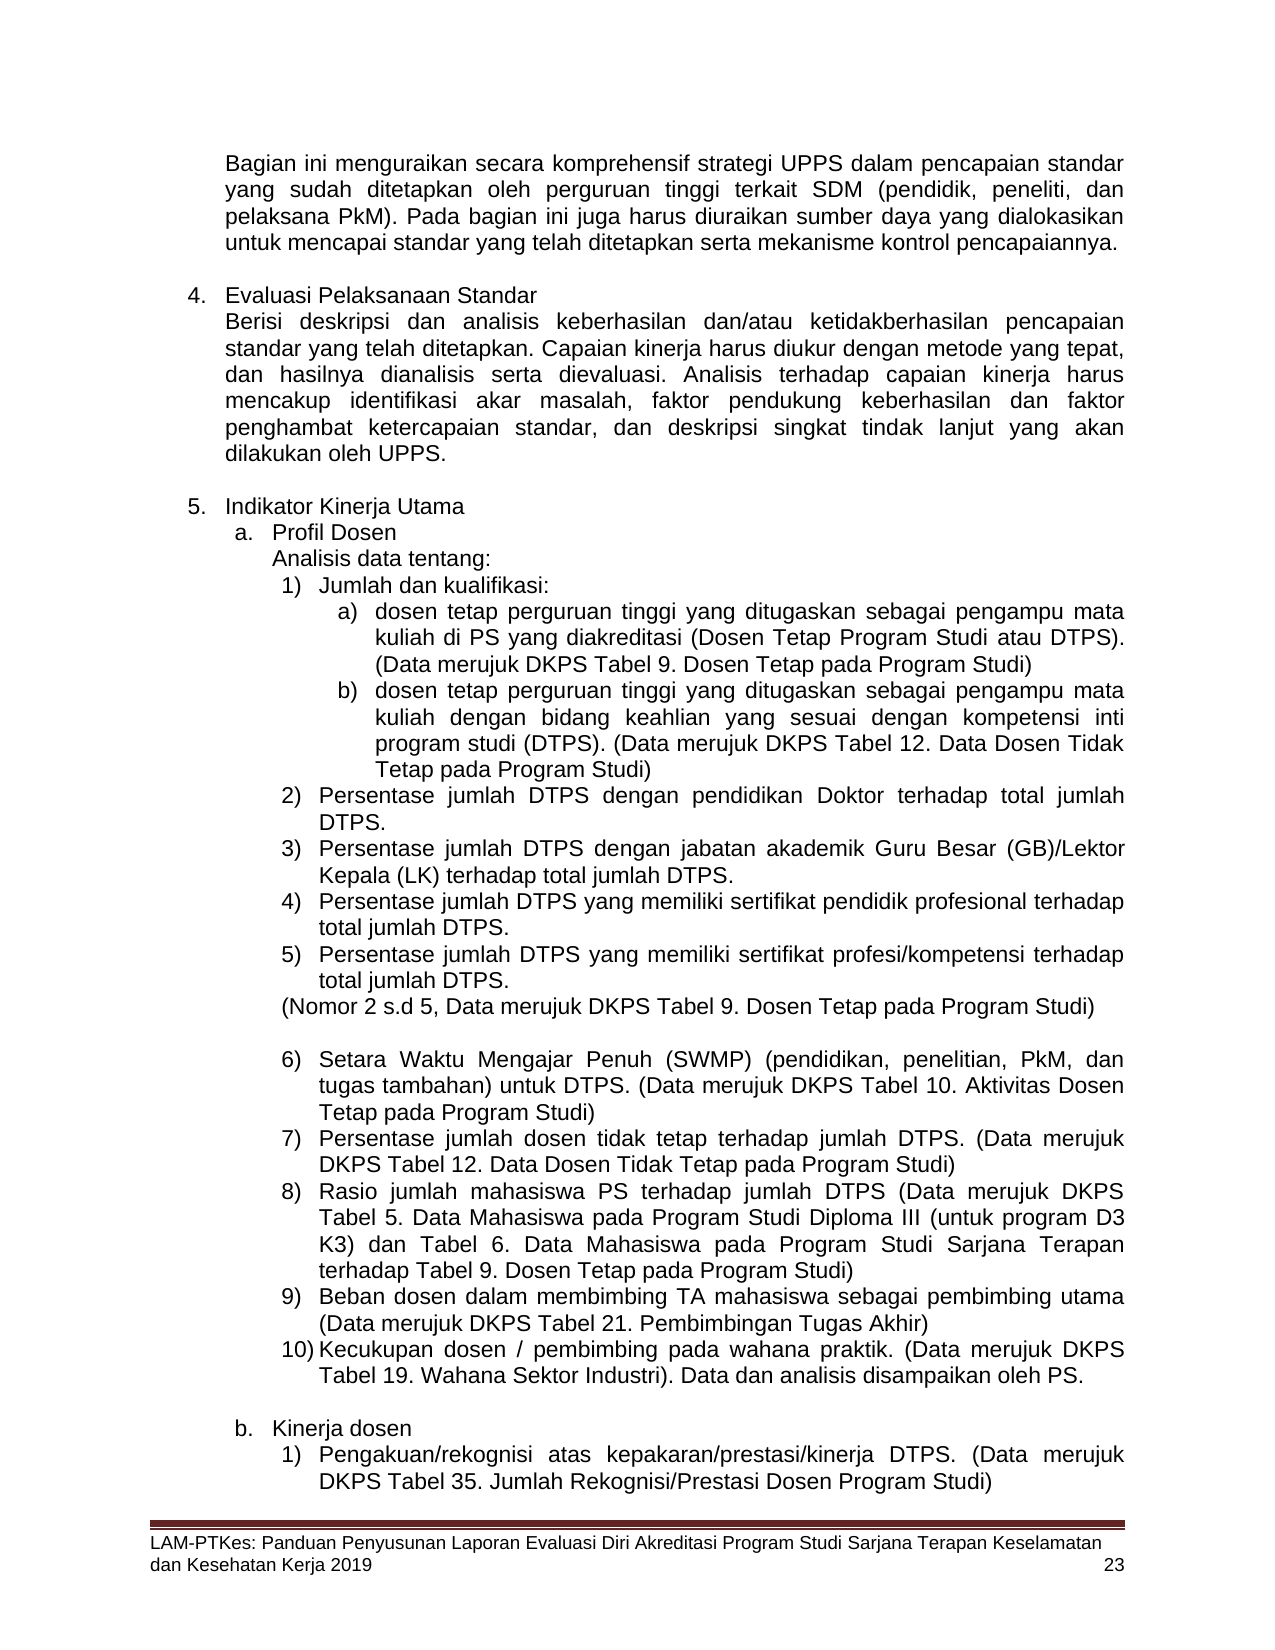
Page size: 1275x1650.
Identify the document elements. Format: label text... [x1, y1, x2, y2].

list Persentase jumlah DTPS yang memiliki sertifikat profesi/kompetensi terhadap total jumlah DTPS. [281, 941, 1125, 993]
list Beban dosen dalam membimbing TA mahasiswa sebagai pembimbing utama (Data merujuk DKPS Tabel 21. Pembimbingan Tugas Akhir) [281, 1283, 1125, 1336]
list Persentase jumlah DTPS dengan jabatan akademik Guru Besar (GB)/Lektor Kepala (LK) terhadap total jumlah DTPS. [281, 835, 1125, 888]
list Persentase jumlah dosen tidak tetap terhadap jumlah DTPS. (Data merujuk DKPS Tabel 12. Data Dosen Tidak Tetap pada Program Studi) [281, 1125, 1125, 1178]
list Persentase jumlah DTPS yang memiliki sertifikat pendidik profesional terhadap total jumlah DTPS. [281, 888, 1125, 941]
list Jumlah dan kualifikasi: [281, 572, 1125, 598]
list Rasio jumlah mahasiswa PS terhadap jumlah DTPS (Data merujuk DKPS Tabel 5. Data Mahasiswa pada Program Studi Diploma III (untuk program D3 K3) dan Tabel 6. Data Mahasiswa pada Program Studi Sarjana Terapan terhadap Tabel 9. Dosen Tetap pada Program Studi) [281, 1178, 1125, 1283]
text (Nomor 2 s.d 5, Data merujuk DKPS Tabel 9. Dosen Tetap pada Program Studi) [281, 993, 1125, 1020]
list Indikator Kinerja Utama [187, 493, 1125, 519]
text Analisis data tentang: [272, 545, 1125, 572]
list dosen tetap perguruan tinggi yang ditugaskan sebagai pengampu mata kuliah di PS yang diakreditasi (Dosen Tetap Program Studi atau DTPS). (Data merujuk DKPS Tabel 9. Dosen Tetap pada Program Studi) [337, 598, 1125, 677]
text Bagian ini menguraikan secara komprehensif strategi UPPS dalam pencapaian standar yang sudah ditetapkan oleh perguruan tinggi terkait SDM (pendidik, peneliti, dan pelaksana PkM). Pada bagian ini juga harus diuraikan sumber daya yang dialokasikan untuk mencapai standar yang telah ditetapkan serta mekanisme kontrol pencapaiannya. [225, 150, 1125, 255]
list Evaluasi Pelaksanaan Standar [187, 282, 1125, 308]
list Setara Waktu Mengajar Penuh (SWMP) (pendidikan, penelitian, PkM, dan tugas tambahan) untuk DTPS. (Data merujuk DKPS Tabel 10. Aktivitas Dosen Tetap pada Program Studi) [281, 1046, 1125, 1125]
list Profil Dosen [234, 519, 1125, 545]
list dosen tetap perguruan tinggi yang ditugaskan sebagai pengampu mata kuliah dengan bidang keahlian yang sesuai dengan kompetensi inti program studi (DTPS). (Data merujuk DKPS Tabel 12. Data Dosen Tidak Tetap pada Program Studi) [337, 677, 1125, 782]
text Berisi deskripsi dan analisis keberhasilan dan/atau ketidakberhasilan pencapaian standar yang telah ditetapkan. Capaian kinerja harus diukur dengan metode yang tepat, dan hasilnya dianalisis serta dievaluasi. Analisis terhadap capaian kinerja harus mencakup identifikasi akar masalah, faktor pendukung keberhasilan dan faktor penghambat ketercapaian standar, dan deskripsi singkat tindak lanjut yang akan dilakukan oleh UPPS. [225, 308, 1125, 466]
list Persentase jumlah DTPS dengan pendidikan Doktor terhadap total jumlah DTPS. [281, 782, 1125, 835]
list Kinerja dosen [234, 1415, 1125, 1441]
list Kecukupan dosen / pembimbing pada wahana praktik. (Data merujuk DKPS Tabel 19. Wahana Sektor Industri). Data dan analisis disampaikan oleh PS. [281, 1336, 1125, 1389]
list Pengakuan/rekognisi atas kepakaran/prestasi/kinerja DTPS. (Data merujuk DKPS Tabel 35. Jumlah Rekognisi/Prestasi Dosen Program Studi) [281, 1441, 1125, 1494]
